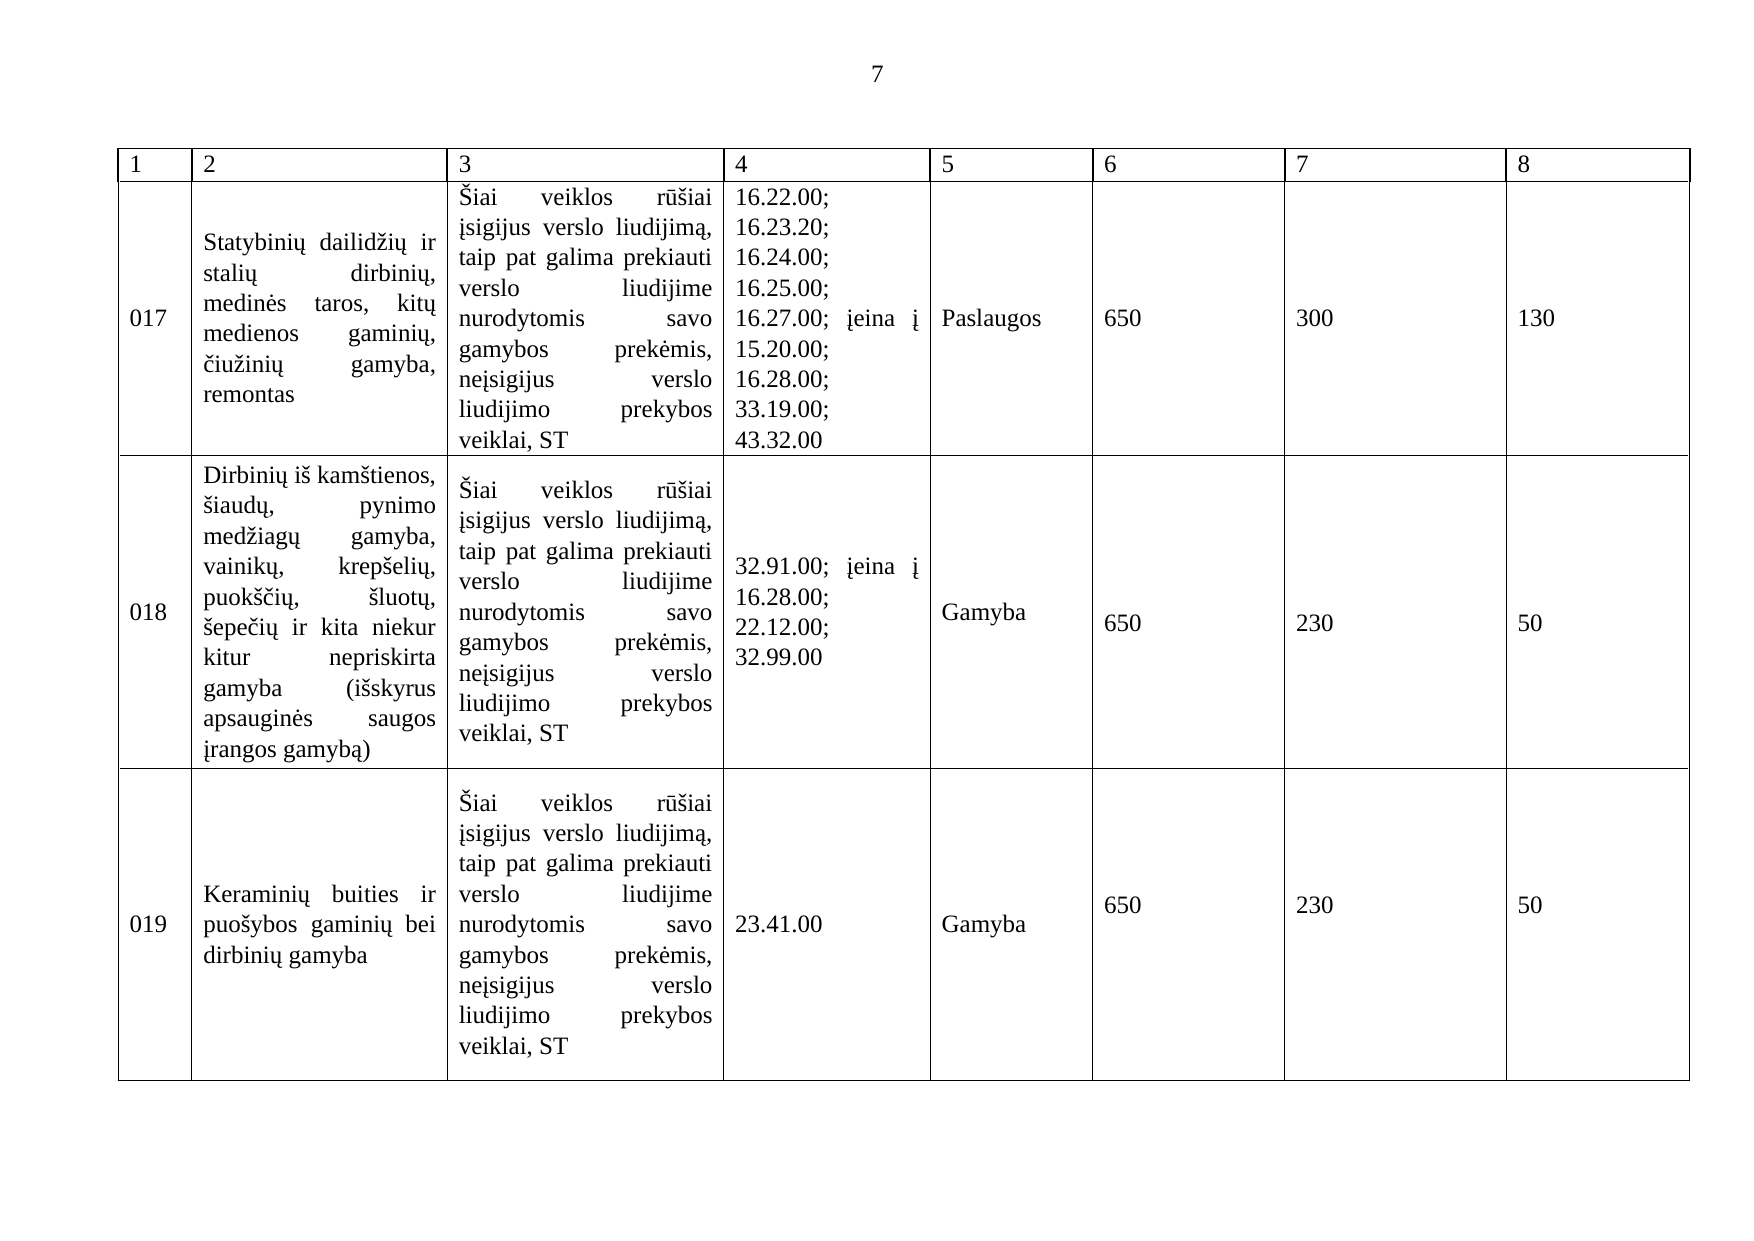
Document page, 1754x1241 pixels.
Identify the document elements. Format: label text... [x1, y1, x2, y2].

table_cell 650 [1093, 456, 1284, 768]
table_cell Dirbinių iš kamštienos, šiaudų, pynimo medžiagų gamyba, vainikų, krepšelių, puokščių, šluotų, šepečių ir kita niekur kitur nepriskirta gamyba (išskyrus apsauginės saugos įrangos gamybą) [192, 456, 447, 768]
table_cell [448, 182, 723, 455]
table_header 4 [725, 149, 929, 181]
table_header 3 [448, 149, 723, 181]
table_cell 017 [119, 182, 191, 455]
table_cell 230 [1285, 769, 1506, 1080]
table_cell 130 [1507, 181, 1689, 455]
table_cell Gamyba [931, 769, 1092, 1080]
table_header 5 [931, 149, 1092, 181]
table_header 8 [1507, 149, 1689, 181]
table_cell Keraminių buities ir puošybos gaminių bei dirbinių gamyba [192, 769, 447, 1080]
table_cell Paslaugos [931, 182, 1092, 455]
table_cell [448, 769, 723, 1080]
table_header 2 [193, 149, 446, 181]
table_header 1 [119, 149, 191, 181]
table_cell 50 [1507, 455, 1689, 768]
table_cell 300 [1285, 182, 1506, 455]
table_cell 650 [1093, 182, 1284, 455]
table_cell 019 [119, 769, 191, 1080]
table_cell 230 [1285, 456, 1506, 768]
table_cell Statybinių dailidžių ir stalių dirbinių, medinės taros, kitų medienos gaminių, čiužinių gamyba, remontas [192, 182, 447, 455]
table_cell 650 [1093, 769, 1284, 1080]
table_cell 50 [1507, 768, 1689, 1080]
table_cell 16.22.00; 16.23.20; 16.24.00; 16.25.00; 16.27.00; įeina į 15.20.00; 16.28.00; 33.19.00; 43.32.00 [724, 182, 930, 455]
table_cell Gamyba [931, 456, 1092, 768]
table_cell 23.41.00 [724, 769, 930, 1080]
table_header 6 [1094, 149, 1284, 181]
table_cell 018 [119, 456, 191, 768]
table_cell 32.91.00; įeina į 16.28.00; 22.12.00; 32.99.00 [724, 456, 930, 768]
table_header 7 [1286, 149, 1505, 181]
